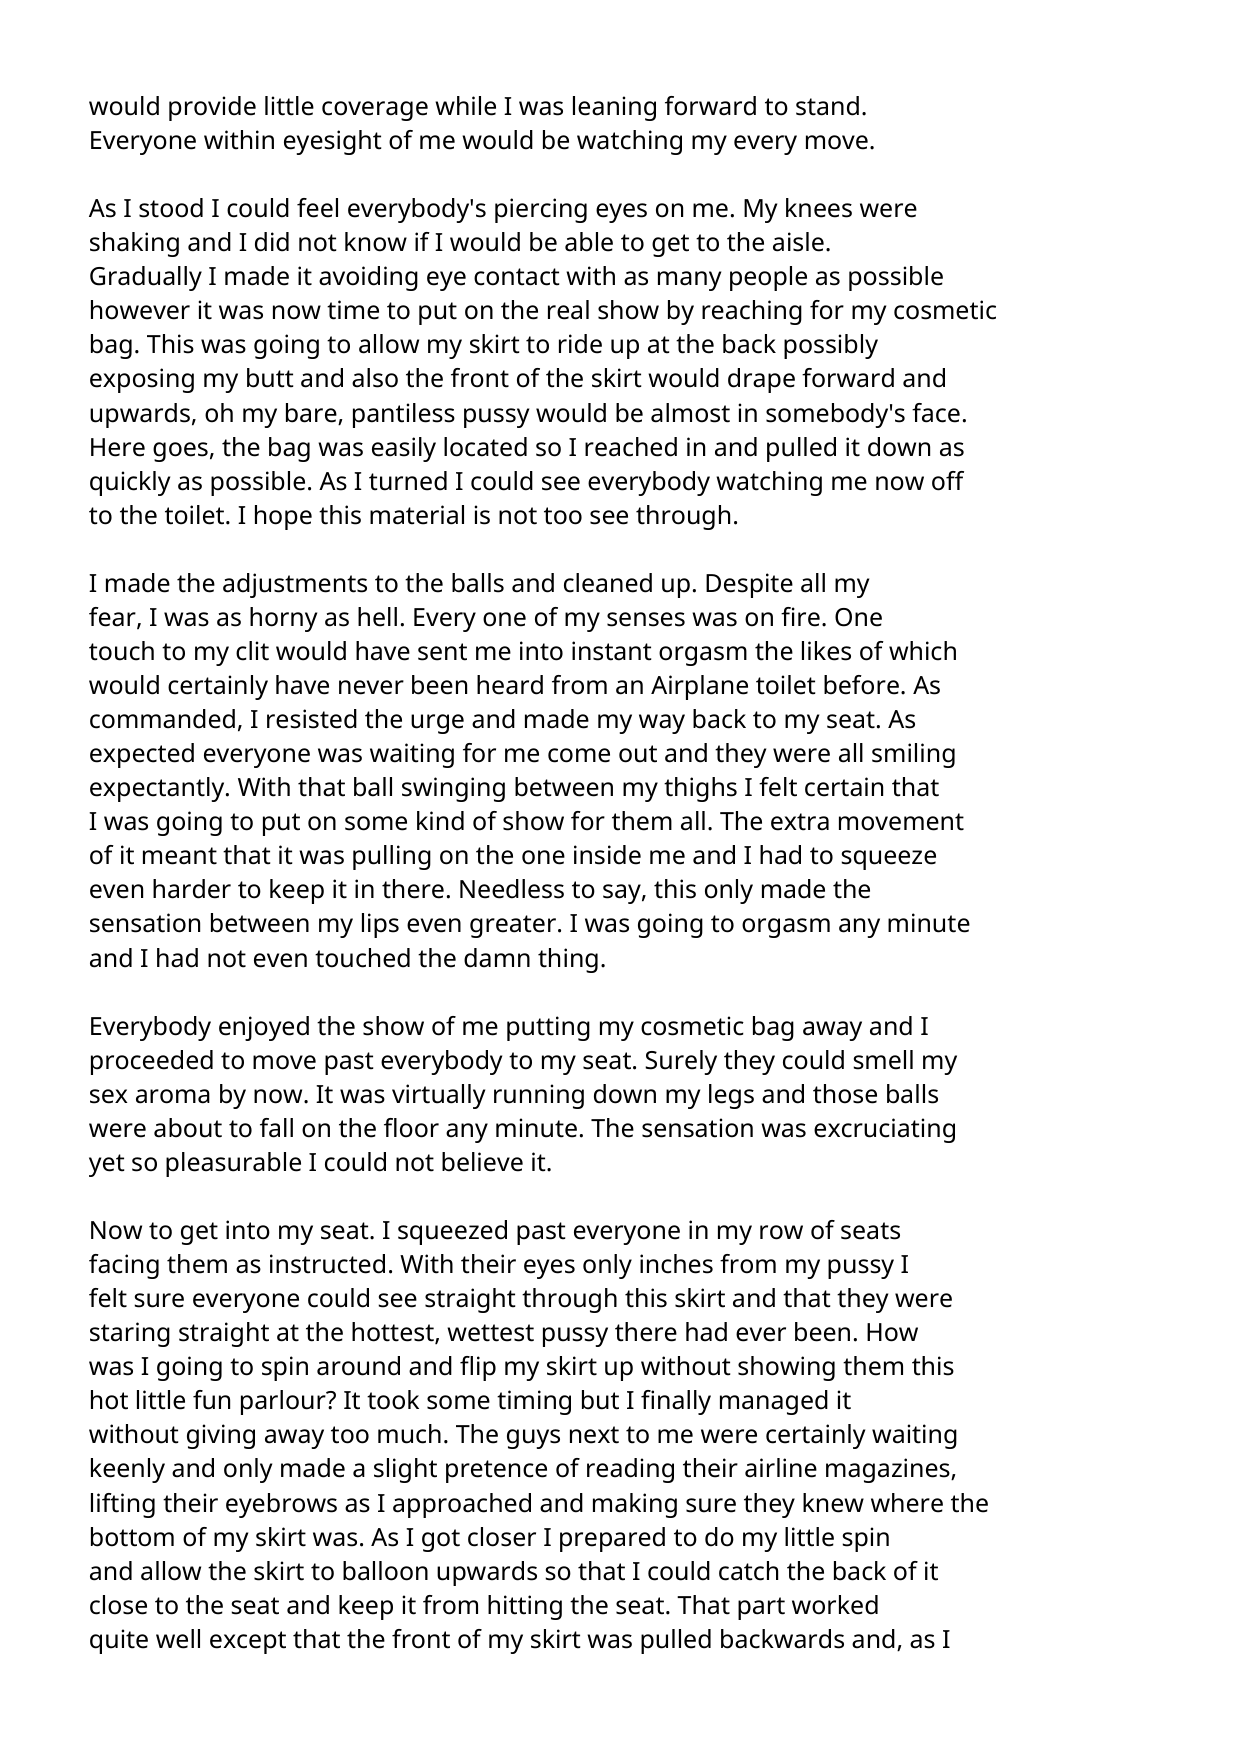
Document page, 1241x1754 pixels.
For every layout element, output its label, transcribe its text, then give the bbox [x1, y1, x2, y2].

text sex aroma by now. It was virtually running down my legs and those balls [89, 1076, 1152, 1111]
text without giving away too much. The guys next to me were certainly waiting [89, 1417, 1152, 1451]
text commanded, I resisted the urge and made my way back to my seat. As [89, 702, 1152, 736]
text and allow the skirt to balloon upwards so that I could catch the back of it [89, 1553, 1152, 1587]
text to the toilet. I hope this material is not too see through. [89, 497, 1152, 531]
text expectantly. With that ball swinging between my thighs I felt certain that [89, 770, 1152, 804]
text sensation between my lips even greater. I was going to orgasm any minute [89, 906, 1152, 940]
text Gradually I made it avoiding eye contact with as many people as possible [89, 259, 1152, 293]
text fear, I was as horny as hell. Every one of my senses was on fire. One [89, 599, 1152, 634]
text I made the adjustments to the balls and cleaned up. Despite all my [89, 566, 1152, 599]
text bag. This was going to allow my skirt to ride up at the back possibly [89, 327, 1152, 361]
text were about to fall on the floor any minute. The sensation was excruciating [89, 1111, 1152, 1144]
text proceeded to move past everybody to my seat. Surely they could smell my [89, 1042, 1152, 1076]
text hot little fun parlour? It took some timing but I finally managed it [89, 1383, 1152, 1417]
text Here goes, the bag was easily located so I reached in and pulled it down as [89, 429, 1152, 463]
text exposing my butt and also the front of the skirt would drape forward and [89, 361, 1152, 395]
text however it was now time to put on the real show by reaching for my cosmetic [89, 293, 1152, 327]
text facing them as instructed. With their eyes only inches from my pussy I [89, 1247, 1152, 1281]
text As I stood I could feel everybody's piercing eyes on me. My knees were [89, 191, 1152, 225]
text of it meant that it was pulling on the one inside me and I had to squeeze [89, 838, 1152, 872]
text lifting their eyebrows as I approached and making sure they knew where the [89, 1485, 1152, 1519]
text touch to my clit would have sent me into instant orgasm the likes of which [89, 634, 1152, 668]
text yet so pleasurable I could not believe it. [89, 1144, 1152, 1179]
text close to the seat and keep it from hitting the seat. That part worked [89, 1587, 1152, 1621]
text quickly as possible. As I turned I could see everybody watching me now off [89, 463, 1152, 497]
text was I going to spin around and flip my skirt up without showing them this [89, 1349, 1152, 1383]
text I was going to put on some kind of show for them all. The extra movement [89, 804, 1152, 838]
text quite well except that the front of my skirt was pulled backwards and, as I [89, 1621, 1152, 1656]
text shaking and I did not know if I would be able to get to the aisle. [89, 225, 1152, 259]
text Now to get into my seat. I squeezed past everyone in my row of seats [89, 1213, 1152, 1247]
text even harder to keep it in there. Needless to say, this only made the [89, 872, 1152, 906]
text expected everyone was waiting for me come out and they were all smiling [89, 736, 1152, 770]
text upwards, oh my bare, pantiless pussy would be almost in somebody's face. [89, 395, 1152, 429]
text and I had not even touched the damn thing. [89, 940, 1152, 974]
text keenly and only made a slight pretence of reading their airline magazines, [89, 1451, 1152, 1485]
text would provide little coverage while I was leaning forward to stand. [89, 89, 1152, 123]
text staring straight at the hottest, wettest pussy there had ever been. How [89, 1315, 1152, 1349]
text Everybody enjoyed the show of me putting my cosmetic bag away and I [89, 1008, 1152, 1042]
text would certainly have never been heard from an Airplane toilet before. As [89, 668, 1152, 702]
text Everyone within eyesight of me would be watching my every move. [89, 123, 1152, 157]
text bottom of my skirt was. As I got closer I prepared to do my little spin [89, 1519, 1152, 1553]
text felt sure everyone could see straight through this skirt and that they were [89, 1281, 1152, 1315]
